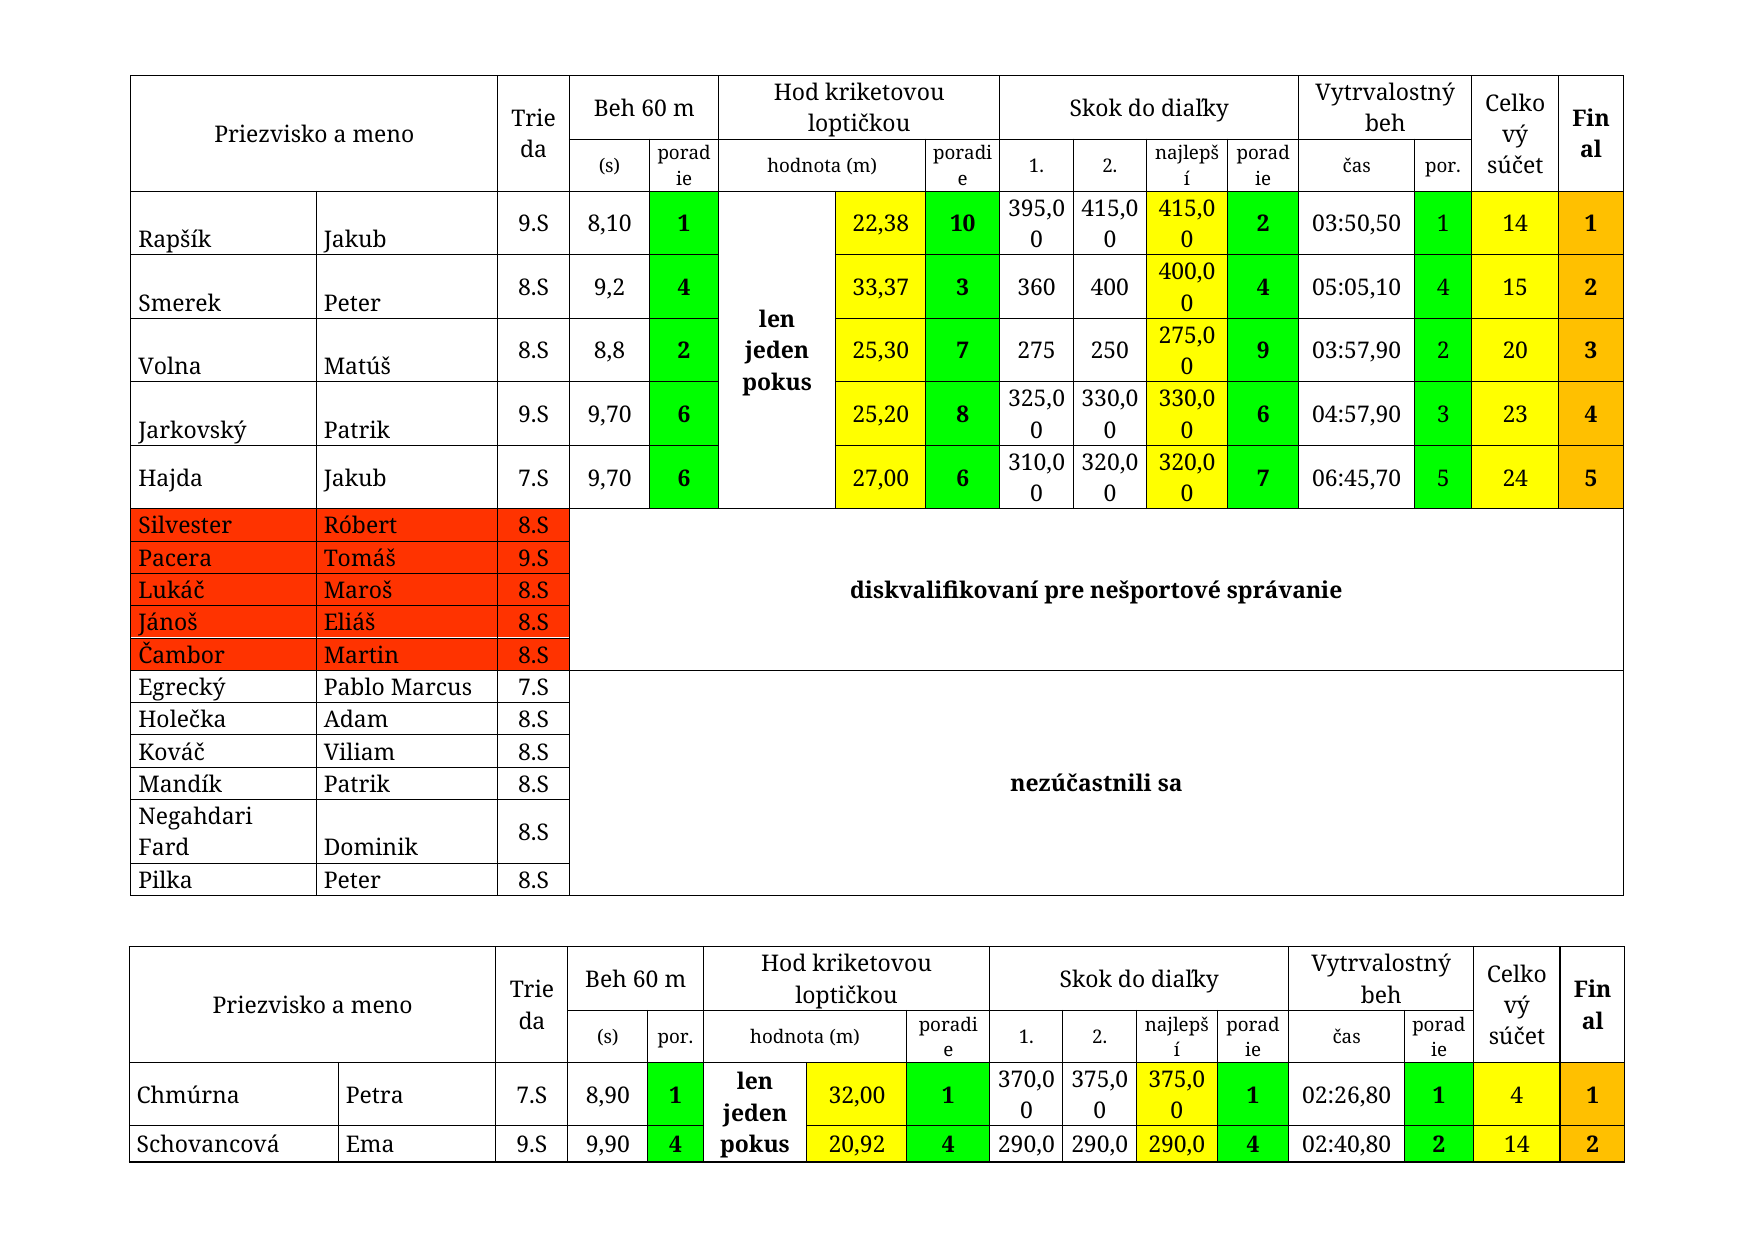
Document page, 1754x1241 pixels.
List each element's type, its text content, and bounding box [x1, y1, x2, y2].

table_cell 6 [926, 446, 999, 508]
table_cell 4 [1228, 255, 1298, 318]
table_cell Čambor [131, 639, 316, 670]
table_cell Patrik [317, 382, 497, 445]
table_header Vytrvalostný beh [1289, 947, 1473, 1010]
table_cell 415,00 [1074, 192, 1146, 254]
table_cell 320,00 [1074, 446, 1146, 508]
table_cell 310,00 [1000, 446, 1073, 508]
table_header Final [1561, 947, 1624, 1062]
table_cell 4 [1559, 382, 1623, 445]
table_cell 24 [1472, 446, 1558, 508]
table_cell hodnota (m) [719, 140, 925, 191]
table_cell Egrecký [131, 671, 316, 702]
table_cell 415,00 [1147, 192, 1227, 254]
table_cell len jeden pokus [719, 192, 835, 508]
table_cell 4 [650, 255, 718, 318]
table_cell 1 [648, 1063, 703, 1125]
table_cell (s) [570, 140, 649, 191]
table_cell 23 [1472, 382, 1558, 445]
table_cell 27,00 [836, 446, 925, 508]
table_cell 10 [926, 192, 999, 254]
table_cell 3 [1415, 382, 1471, 445]
table_cell 8.S [498, 703, 569, 734]
table_header Beh 60 m [568, 947, 703, 1010]
table_cell 9.S [498, 192, 569, 254]
table_cell Peter [317, 255, 497, 318]
table_cell 9,70 [570, 382, 649, 445]
table_cell Jánoš [131, 606, 316, 637]
table_cell Matúš [317, 319, 497, 381]
table_cell 395,00 [1000, 192, 1073, 254]
table_cell Jakub [317, 446, 497, 508]
table_cell 8,8 [570, 319, 649, 381]
table_cell 02:40,80 [1289, 1126, 1404, 1161]
table_header Final [1559, 76, 1623, 191]
table_cell čas [1299, 140, 1414, 191]
table_cell Schovancová [130, 1126, 338, 1161]
table_header Priezvisko a meno [130, 947, 495, 1062]
table_cell najlepší [1147, 140, 1227, 191]
table_cell 325,00 [1000, 382, 1073, 445]
table_cell 320,00 [1147, 446, 1227, 508]
table_cell Adam [317, 703, 497, 734]
table_cell Mandík [131, 768, 316, 799]
table_cell 25,20 [836, 382, 925, 445]
table_cell 7.S [498, 671, 569, 702]
table_header Priezvisko a meno [131, 76, 497, 191]
table_cell Maroš [317, 574, 497, 605]
table_cell Eliáš [317, 606, 497, 637]
table_cell poradie [1228, 140, 1298, 191]
table_cell 9,70 [570, 446, 649, 508]
table_cell 375,00 [1137, 1063, 1217, 1125]
table_cell 5 [1415, 446, 1471, 508]
table_cell 330,00 [1147, 382, 1227, 445]
table_cell Martin [317, 639, 497, 670]
table_cell 1 [1415, 192, 1471, 254]
table_cell Jakub [317, 192, 497, 254]
table_cell 375,00 [1063, 1063, 1136, 1125]
table_cell 8.S [498, 639, 569, 670]
table_cell 275,00 [1147, 319, 1227, 381]
table_cell Ema [339, 1126, 495, 1161]
table_cell 32,00 [807, 1063, 906, 1125]
table_cell 04:57,90 [1299, 382, 1414, 445]
table_cell 8,10 [570, 192, 649, 254]
table_cell 360 [1000, 255, 1073, 318]
table_header Hod kriketovou loptičkou [719, 76, 999, 138]
table_cell 4 [648, 1126, 703, 1161]
table_cell 275 [1000, 319, 1073, 381]
table_cell 5 [1559, 446, 1623, 508]
table_cell 2. [1063, 1011, 1136, 1062]
table_cell Petra [339, 1063, 495, 1125]
table_cell 2 [1415, 319, 1471, 381]
table_cell 4 [1474, 1063, 1559, 1125]
table_cell 2 [1228, 192, 1298, 254]
table_cell Jarkovský [131, 382, 316, 445]
table_cell Rapšík [131, 192, 316, 254]
table_cell 8 [926, 382, 999, 445]
table_cell 25,30 [836, 319, 925, 381]
table_cell poradie [926, 140, 999, 191]
table_cell 2 [650, 319, 718, 381]
table_header Vytrvalostný beh [1299, 76, 1471, 138]
table_cell 9,2 [570, 255, 649, 318]
table_cell 3 [926, 255, 999, 318]
table_cell 1. [1000, 140, 1073, 191]
table_cell 6 [1228, 382, 1298, 445]
table_cell 7 [1228, 446, 1298, 508]
table_cell 33,37 [836, 255, 925, 318]
table_cell 4 [1415, 255, 1471, 318]
table_cell 8.S [498, 606, 569, 637]
table_cell 1 [1218, 1063, 1288, 1125]
table_cell 9.S [498, 542, 569, 573]
table_cell 7 [926, 319, 999, 381]
table_cell 2 [1561, 1126, 1624, 1161]
table_cell Patrik [317, 768, 497, 799]
table_cell 9.S [496, 1126, 567, 1161]
table_cell 8.S [498, 768, 569, 799]
table_cell 8.S [498, 509, 569, 541]
table_cell Róbert [317, 509, 497, 541]
table_cell 03:50,50 [1299, 192, 1414, 254]
table_cell 4 [907, 1126, 989, 1161]
table_cell 8.S [498, 800, 569, 862]
table_cell por. [648, 1011, 703, 1062]
table_cell 8.S [498, 735, 569, 767]
table_cell 400,00 [1147, 255, 1227, 318]
table_cell Viliam [317, 735, 497, 767]
table_header Skok do diaľky [1000, 76, 1298, 138]
table_cell Tomáš [317, 542, 497, 573]
table_cell Volna [131, 319, 316, 381]
table_cell Silvester [131, 509, 316, 541]
table_cell 370,00 [990, 1063, 1062, 1125]
table_cell 400 [1074, 255, 1146, 318]
table_cell 3 [1559, 319, 1623, 381]
table_cell 1. [990, 1011, 1062, 1062]
table_cell 290,00 [1137, 1126, 1217, 1161]
table_cell diskvalifikovaní pre nešportové správanie [570, 509, 1623, 670]
table_cell 1 [1559, 192, 1623, 254]
table_cell najlepší [1137, 1011, 1217, 1062]
table_cell 250 [1074, 319, 1146, 381]
table_cell Lukáč [131, 574, 316, 605]
table_cell Dominik [317, 800, 497, 862]
table_cell 15 [1472, 255, 1558, 318]
table_cell 06:45,70 [1299, 446, 1414, 508]
table_cell 2. [1074, 140, 1146, 191]
table_cell 1 [650, 192, 718, 254]
table_cell 2 [1559, 255, 1623, 318]
table_cell Kováč [131, 735, 316, 767]
table_header Beh 60 m [570, 76, 718, 138]
table_cell 9.S [498, 382, 569, 445]
table_cell nezúčastnili sa [570, 671, 1623, 895]
table_cell Smerek [131, 255, 316, 318]
table_cell poradie [907, 1011, 989, 1062]
table_cell 8.S [498, 319, 569, 381]
table_cell hodnota (m) [704, 1011, 906, 1062]
table_cell Pilka [131, 864, 316, 895]
table_cell 14 [1472, 192, 1558, 254]
table_cell 02:26,80 [1289, 1063, 1404, 1125]
table_cell Hajda [131, 446, 316, 508]
table_header Trieda [496, 947, 567, 1062]
table_cell poradie [1218, 1011, 1288, 1062]
table_cell 4 [1218, 1126, 1288, 1161]
table_cell 9,90 [568, 1126, 647, 1161]
table_cell 22,38 [836, 192, 925, 254]
table_cell čas [1289, 1011, 1404, 1062]
table_header Skok do diaľky [990, 947, 1288, 1010]
table_cell 03:57,90 [1299, 319, 1414, 381]
table_cell (s) [568, 1011, 647, 1062]
table_cell 1 [1561, 1063, 1624, 1125]
table_cell Pablo Marcus [317, 671, 497, 702]
table_cell 9 [1228, 319, 1298, 381]
table_cell 20,92 [807, 1126, 906, 1161]
table_header Celkový súčet [1472, 76, 1558, 191]
table_cell 8.S [498, 255, 569, 318]
table_cell 14 [1474, 1126, 1559, 1161]
table_cell 8.S [498, 574, 569, 605]
table_cell poradie [1405, 1011, 1473, 1062]
table_header Trieda [498, 76, 569, 191]
table_cell 290,00 [1063, 1126, 1136, 1161]
table_cell poradie [650, 140, 718, 191]
table_cell 8,90 [568, 1063, 647, 1125]
table_cell 330,00 [1074, 382, 1146, 445]
table_cell 6 [650, 446, 718, 508]
table_cell 7.S [498, 446, 569, 508]
table_cell Peter [317, 864, 497, 895]
table_cell Chmúrna [130, 1063, 338, 1125]
table_cell 20 [1472, 319, 1558, 381]
table_cell Negahdari Fard [131, 800, 316, 862]
table_cell 8.S [498, 864, 569, 895]
table_cell 1 [907, 1063, 989, 1125]
table_cell Pacera [131, 542, 316, 573]
table_cell len jeden pokus [704, 1063, 806, 1161]
table_cell 2 [1405, 1126, 1473, 1161]
table_cell por. [1415, 140, 1471, 191]
table_cell 05:05,10 [1299, 255, 1414, 318]
table_cell 290,00 [990, 1126, 1062, 1161]
table_cell 7.S [496, 1063, 567, 1125]
table_cell 1 [1405, 1063, 1473, 1125]
table_header Celkový súčet [1474, 947, 1559, 1062]
table_cell 6 [650, 382, 718, 445]
table_header Hod kriketovou loptičkou [704, 947, 989, 1010]
table_cell Holečka [131, 703, 316, 734]
